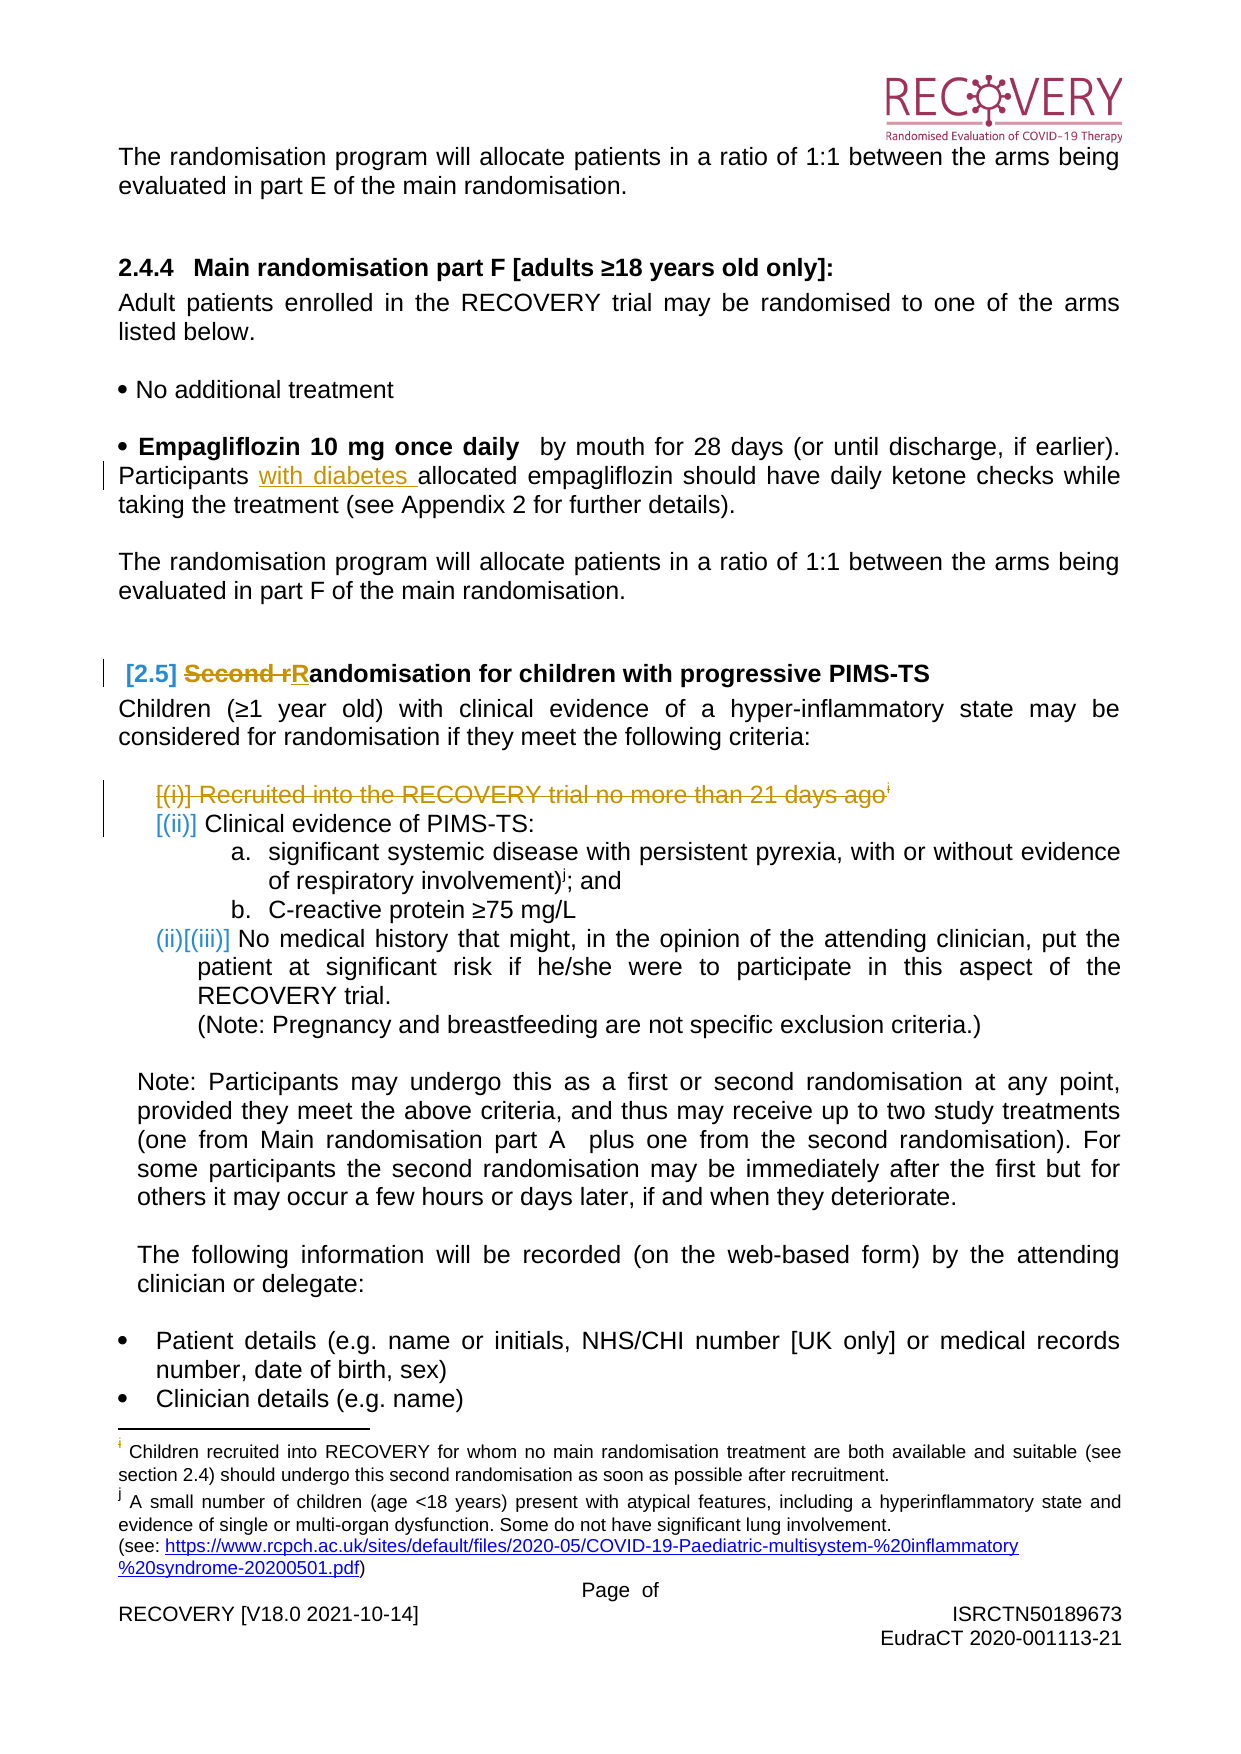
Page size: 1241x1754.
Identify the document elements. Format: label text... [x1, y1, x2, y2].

list Clinician details (e.g. name) [118, 1384, 1122, 1413]
text Empagliflozin 10 mg once daily by mouth for 28 days (or until discharge, if earlier). Participants allocated empagliflozin should have daily ketone checks while taking the treatment (see Appendix 2 for further details). [118, 432, 1122, 519]
subtitle Main randomisation part F [adults ≥18 years old only]: [118, 253, 1122, 282]
text The randomisation program will allocate patients in a ratio of 1:1 between the arms being evaluated in part F of the main randomisation. [118, 547, 1122, 605]
text Children (≥1 year old) with clinical evidence of a hyper-inflammatory state may be considered for randomisation if they meet the following criteria: [118, 694, 1122, 751]
text The following information will be recorded (on the web-based form) by the attending clinician or delegate: [137, 1240, 1122, 1297]
list significant systemic disease with persistent pyrexia, with or without evidence of respiratory involvement); and [231, 837, 1122, 895]
text The randomisation program will allocate patients in a ratio of 1:1 between the arms being evaluated in part E of the main randomisation. [118, 142, 1122, 200]
list No medical history that might, in the opinion of the attending clinician, put the patient at significant risk if he/she were to participate in this aspect of the RECOVERY trial. [156, 924, 1122, 1010]
list Patient details (e.g. name or initials, NHS/CHI number [UK only] or medical records number, date of birth, sex) [118, 1326, 1122, 1384]
list Clinical evidence of PIMS-TS: [156, 809, 1122, 837]
text Note: Participants may undergo this as a first or second randomisation at any point, provided they meet the above criteria, and thus may receive up to two study treatments (one from Main randomisation part A plus one from the second randomisation). For some participants the second randomisation may be immediately after the first but for others it may occur a few hours or days later, if and when they deteriorate. [137, 1067, 1122, 1211]
subtitle andomisation for children with progressive PIMS-TS [126, 659, 1122, 687]
list (Note: Pregnancy and breastfeeding are not specific exclusion criteria.) [197, 1010, 1122, 1039]
text No additional treatment [118, 375, 1122, 403]
text Adult patients enrolled in the RECOVERY trial may be randomised to one of the arms listed below. [118, 288, 1122, 346]
list C-reactive protein ≥75 mg/L [231, 895, 1122, 924]
picture [886, 75, 1123, 143]
